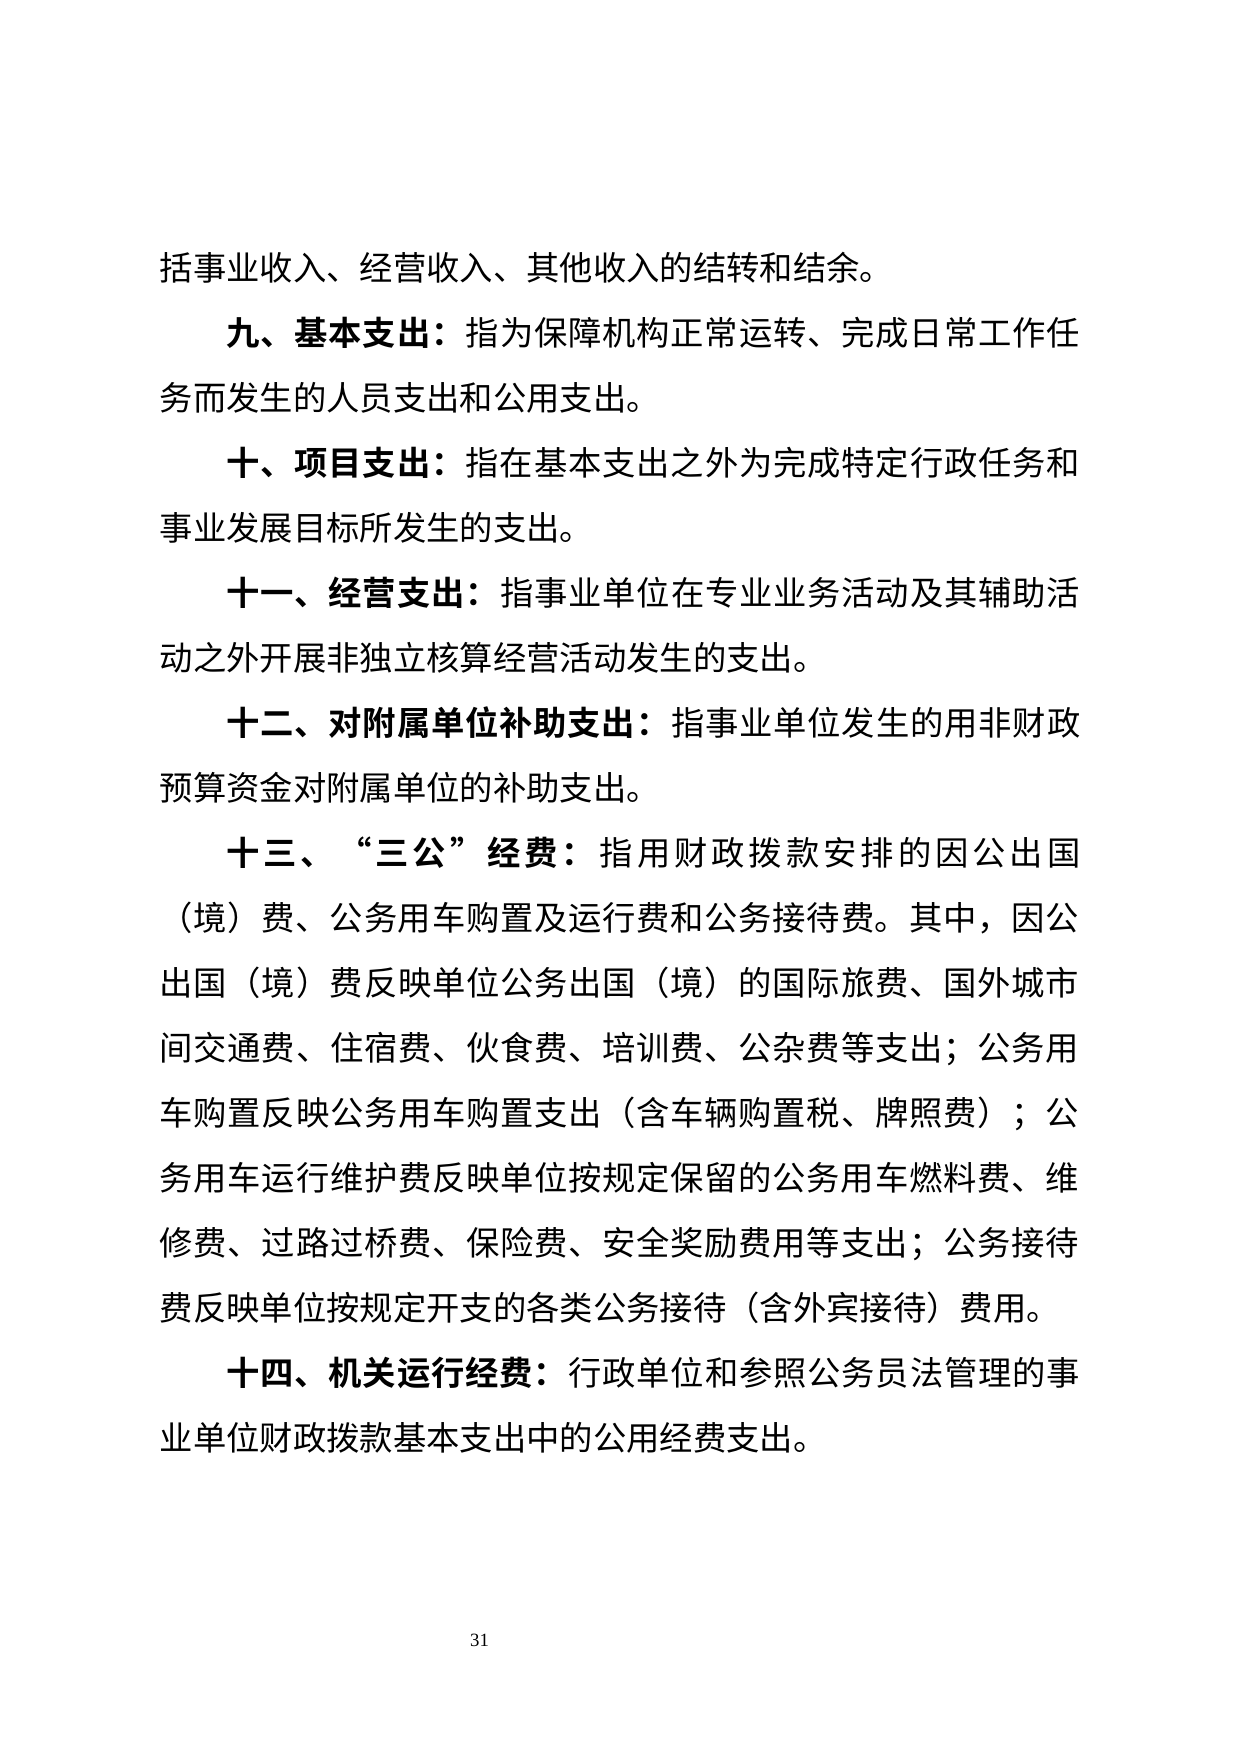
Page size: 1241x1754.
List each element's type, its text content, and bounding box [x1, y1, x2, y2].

text 十、项目支出：指在基本支出之外为完成特定行政任务和事业发展目标所发生的支出。 [159, 428, 1081, 558]
text 九、基本支出：指为保障机构正常运转、完成日常工作任务而发生的人员支出和公用支出。 [159, 298, 1081, 428]
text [159, 233, 1081, 298]
text 十一、经营支出：指事业单位在专业业务活动及其辅助活动之外开展非独立核算经营活动发生的支出。 [159, 558, 1081, 688]
text 十三、“三公”经费：指用财政拨款安排的因公出国（境）费、公务用车购置及运行费和公务接待费。其中，因公出国（境）费反映单位公务出国（境）的国际旅费、国外城市间交通费、住宿费、伙食费、培训费、公杂费等支出；公务用车购置反映公务用车购置支出（含车辆购置税、牌照费）；公务用车运行维护费反映单位按规定保留的公务用车燃料费、维修费、过路过桥费、保险费、安全奖励费用等支出；公务接待费反映单位按规定开支的各类公务接待（含外宾接待）费用。 [159, 818, 1081, 1338]
text 十二、对附属单位补助支出：指事业单位发生的用非财政预算资金对附属单位的补助支出。 [159, 688, 1081, 818]
text 十四、机关运行经费：行政单位和参照公务员法管理的事业单位财政拨款基本支出中的公用经费支出。 [159, 1338, 1081, 1468]
